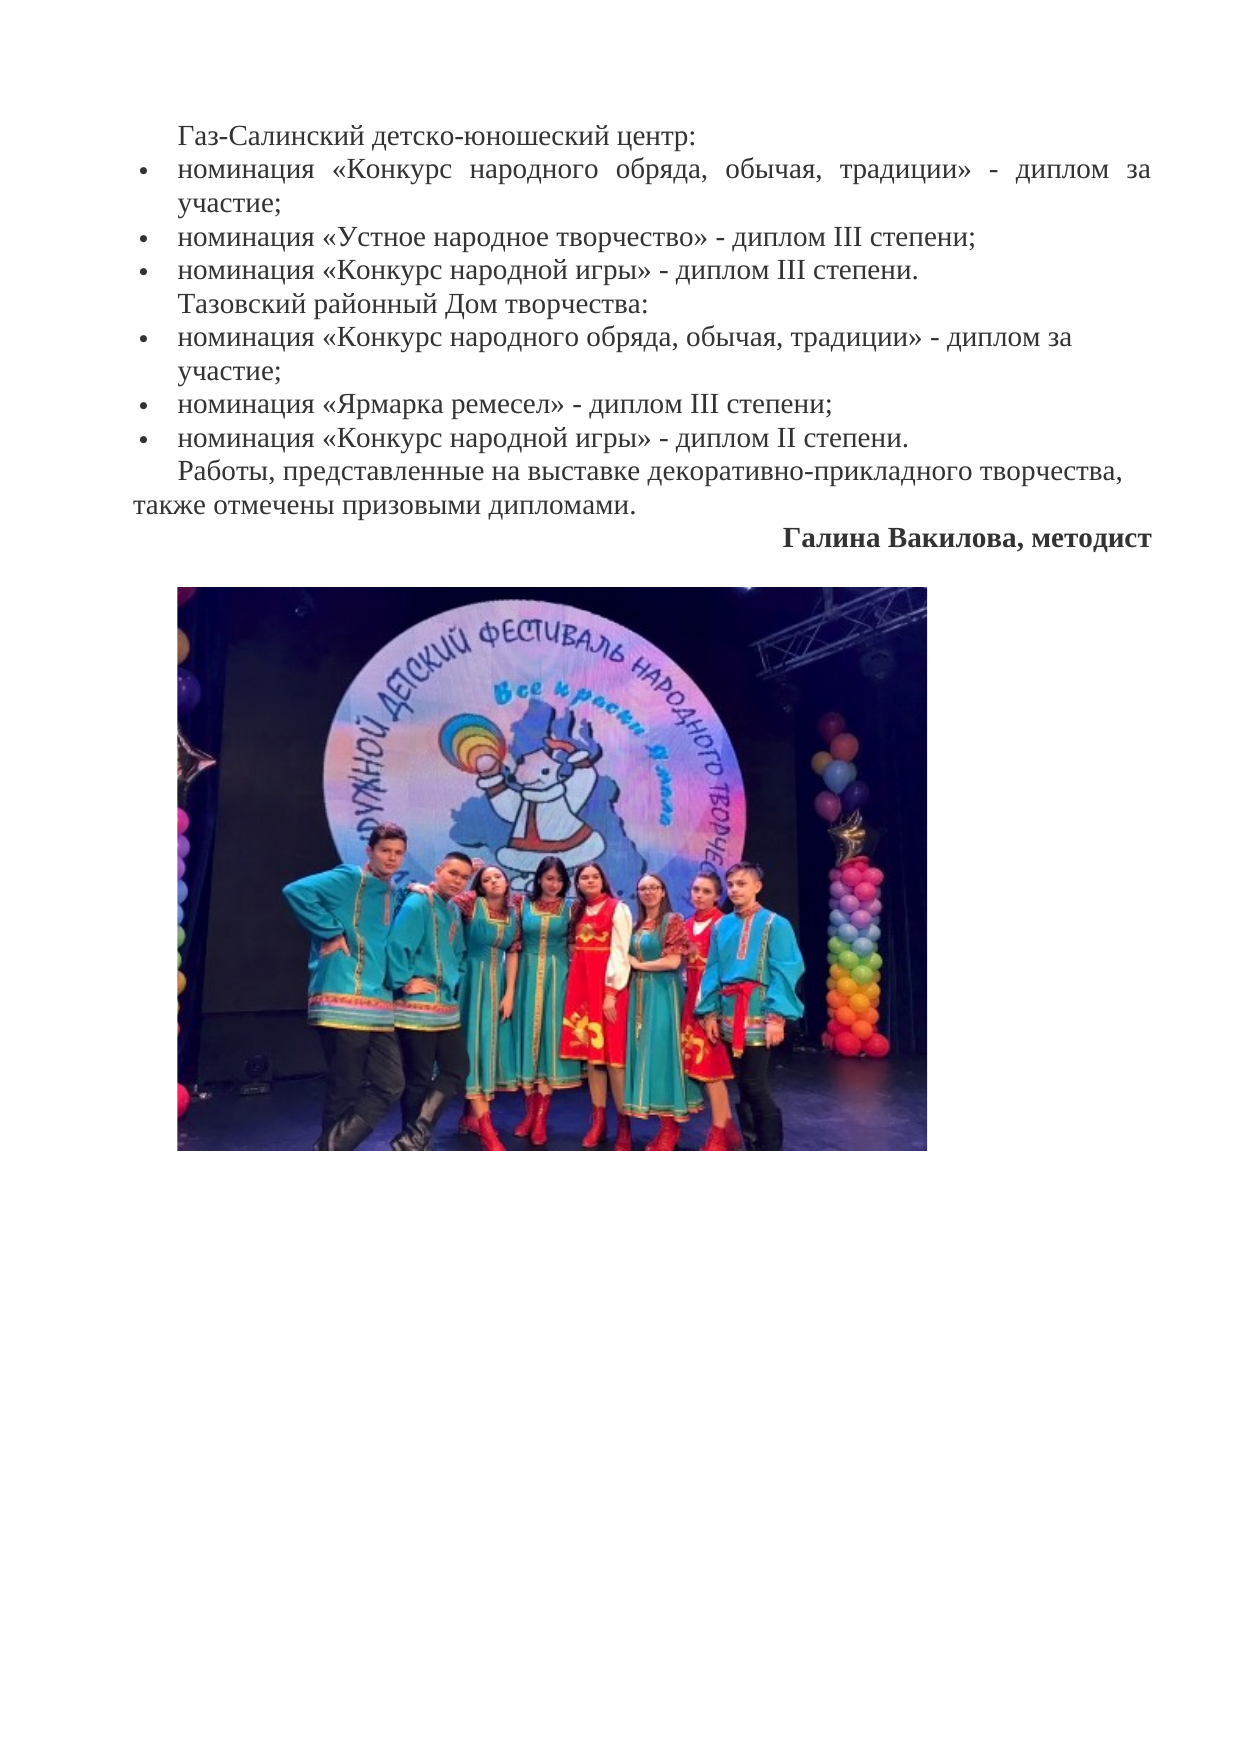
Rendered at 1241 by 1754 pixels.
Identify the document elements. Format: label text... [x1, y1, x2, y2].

text Тазовский районный Дом творчества: [177, 286, 1152, 319]
text Галина Вакилова, методист [133, 521, 1152, 554]
list номинация «Конкурс народного обряда, обычая, традиции» - диплом за участие; [140, 152, 1152, 219]
list номинация «Ярмарка ремесел» - диплом III степени; [140, 386, 1152, 420]
picture [177, 587, 928, 1151]
list номинация «Конкурс народной игры» - диплом II степени. [140, 420, 1152, 453]
list номинация «Конкурс народного обряда, обычая, традиции» - диплом за участие; [140, 319, 1152, 386]
text Газ-Салинский детско-юношеский центр: [177, 118, 1152, 152]
text Работы, представленные на выставке декоративно-прикладного творчества, также отмечены призовыми дипломами. [133, 453, 1152, 521]
list номинация «Конкурс народной игры» - диплом III степени. [140, 252, 1152, 286]
list номинация «Устное народное творчество» - диплом III степени; [140, 219, 1152, 252]
